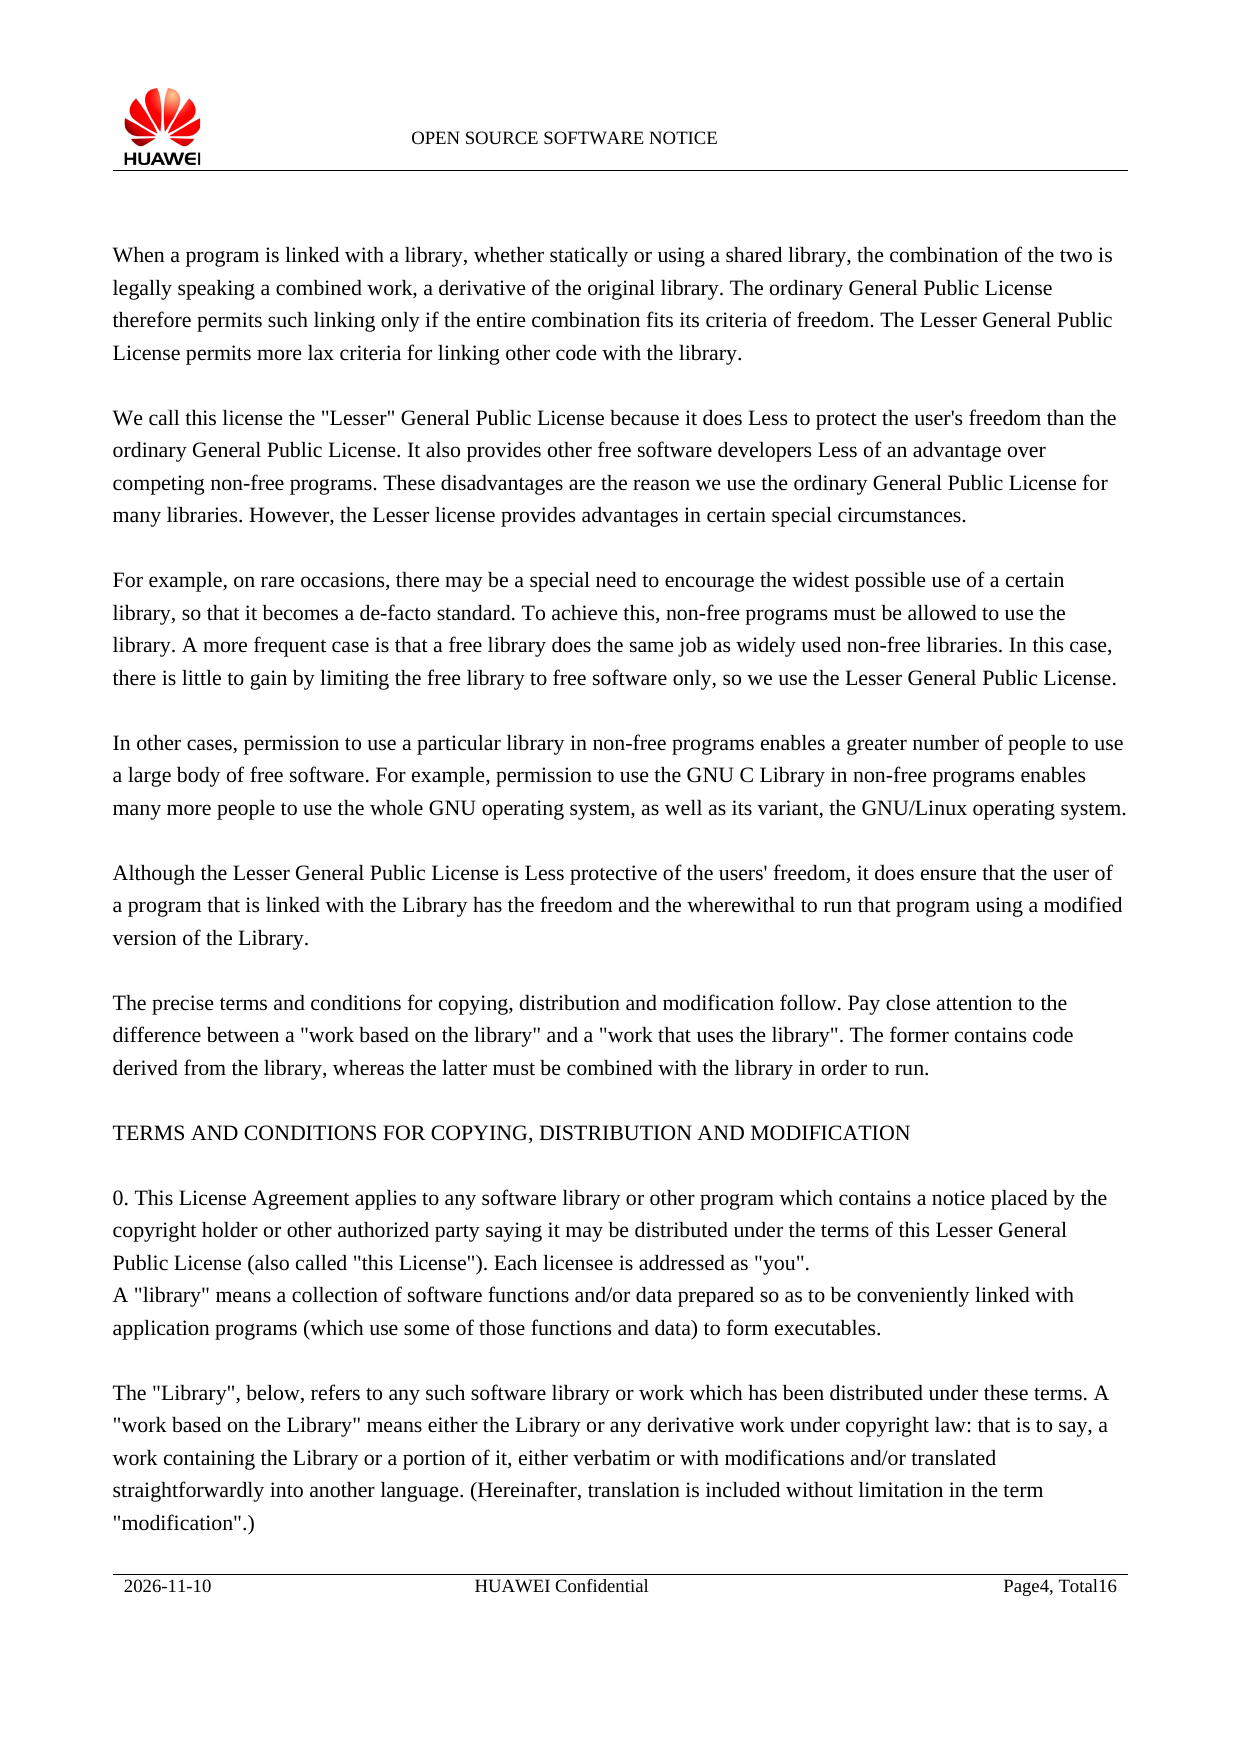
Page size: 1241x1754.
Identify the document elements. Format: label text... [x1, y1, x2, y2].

text The "Library", below, refers to any such software library or work which has been distributed under these terms. A "work based on the Library" means either the Library or any derivative work under copyright law: that is to say, a work containing the Library or a portion of it, either verbatim or with modifications and/or translated straightforwardly into another language. (Hereinafter, translation is included without limitation in the term "modification".) [112, 1376, 1128, 1539]
text In other cases, permission to use a particular library in non-free programs enables a greater number of people to use a large body of free software. For example, permission to use the GNU C Library in non-free programs enables many more people to use the whole GNU operating system, as well as its variant, the GNU/Linux operating system. [112, 726, 1128, 824]
text A "library" means a collection of software functions and/or data prepared so as to be conveniently linked with application programs (which use some of those functions and data) to form executables. [112, 1279, 1128, 1344]
text TERMS AND CONDITIONS FOR COPYING, DISTRIBUTION AND MODIFICATION [112, 1116, 1128, 1149]
text The precise terms and conditions for copying, distribution and modification follow. Pay close attention to the difference between a "work based on the library" and a "work that uses the library". The former contains code derived from the library, whereas the latter must be combined with the library in order to run. [112, 986, 1128, 1084]
text When a program is linked with a library, whether statically or using a shared library, the combination of the two is legally speaking a combined work, a derivative of the original library. The ordinary General Public License therefore permits such linking only if the entire combination fits its criteria of freedom. The Lesser General Public License permits more lax criteria for linking other code with the library. [112, 239, 1128, 369]
text For example, on rare occasions, there may be a special need to encourage the widest possible use of a certain library, so that it becomes a de-facto standard. To achieve this, non-free programs must be allowed to use the library. A more frequent case is that a free library does the same job as widely used non-free libraries. In this case, there is little to gain by limiting the free library to free software only, so we use the Lesser General Public License. [112, 564, 1128, 694]
text Although the Lesser General Public License is Less protective of the users' freedom, it does ensure that the user of a program that is linked with the Library has the freedom and the wherewithal to run that program using a modified version of the Library. [112, 856, 1128, 954]
text 0. This License Agreement applies to any software library or other program which contains a notice placed by the copyright holder or other authorized party saying it may be distributed under the terms of this Lesser General Public License (also called "this License"). Each licensee is addressed as "you". [112, 1181, 1128, 1279]
picture [124, 88, 201, 165]
text We call this license the "Lesser" General Public License because it does Less to protect the user's freedom than the ordinary General Public License. It also provides other free software developers Less of an advantage over competing non-free programs. These disadvantages are the reason we use the ordinary General Public License for many libraries. However, the Lesser license provides advantages in certain special circumstances. [112, 401, 1128, 531]
